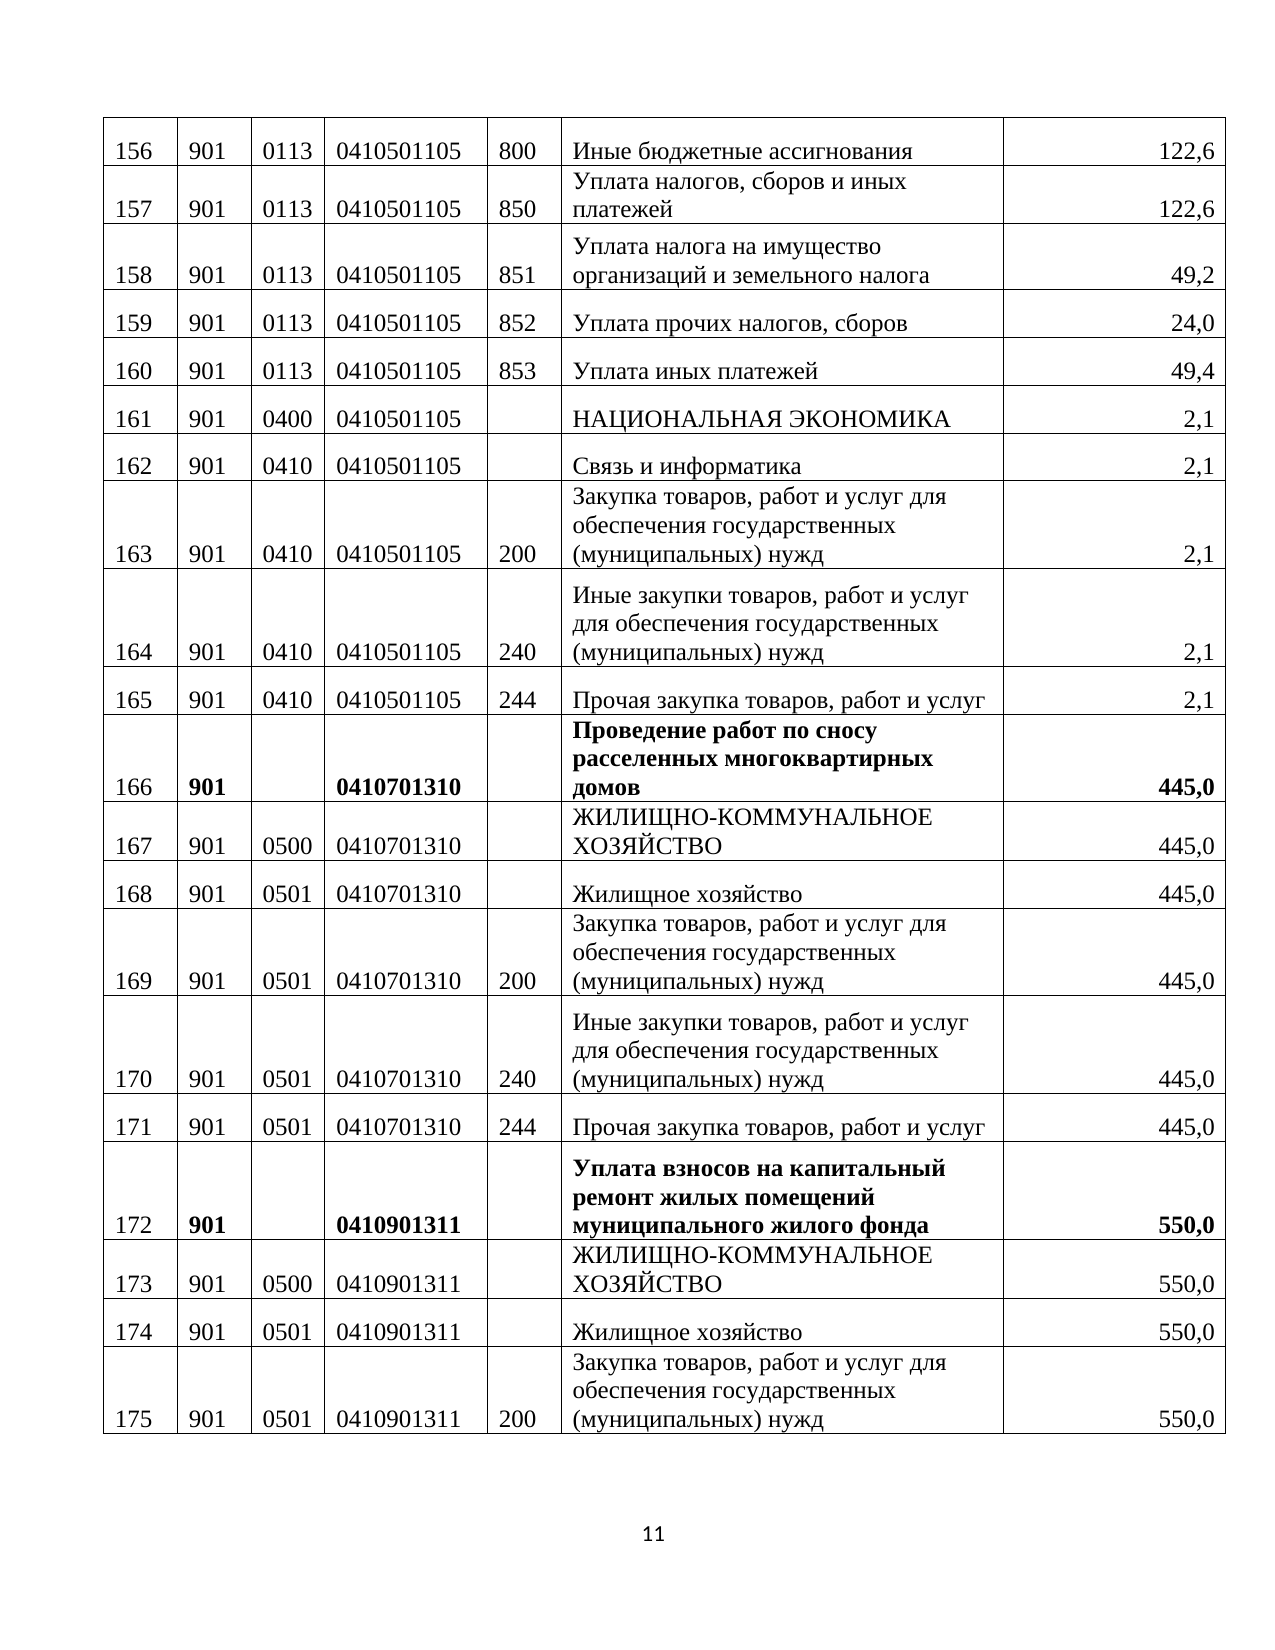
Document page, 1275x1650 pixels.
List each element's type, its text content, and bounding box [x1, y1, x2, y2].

table_cell 0410701310 [325, 802, 487, 859]
table_cell 160 [104, 338, 177, 384]
table_cell 0501 [252, 1299, 324, 1346]
table_cell [488, 434, 561, 480]
table_cell 901 [178, 996, 251, 1093]
table_cell 240 [488, 996, 561, 1093]
table_cell Прочая закупка товаров, работ и услуг [562, 667, 1003, 714]
table_cell 200 [488, 1347, 561, 1433]
table_cell 161 [104, 386, 177, 432]
table_cell 445,0 [1004, 996, 1225, 1093]
table_cell Уплата прочих налогов, сборов [562, 290, 1003, 337]
table_cell 901 [178, 1240, 251, 1298]
table_cell 166 [104, 715, 177, 801]
table_cell 445,0 [1004, 861, 1225, 907]
table_cell 901 [178, 338, 251, 384]
table_cell 0501 [252, 996, 324, 1093]
table_cell 445,0 [1004, 715, 1225, 801]
table_cell 173 [104, 1240, 177, 1298]
table_cell 165 [104, 667, 177, 714]
table_cell Уплата налогов, сборов и иных платежей [562, 166, 1003, 223]
table_cell Иные закупки товаров, работ и услуг для обеспечения государственных (муниципальных) нужд [562, 569, 1003, 666]
table_cell 2,1 [1004, 569, 1225, 666]
table_cell 2,1 [1004, 434, 1225, 480]
table_cell 164 [104, 569, 177, 666]
table_cell [252, 715, 324, 801]
table_cell 122,6 [1004, 118, 1225, 165]
table_cell 550,0 [1004, 1347, 1225, 1433]
table_cell 901 [178, 909, 251, 995]
table_cell 0410501105 [325, 338, 487, 384]
table_cell 0410501105 [325, 166, 487, 223]
table_cell ЖИЛИЩНО-КОММУНАЛЬНОЕ ХОЗЯЙСТВО [562, 1240, 1003, 1298]
table_cell Жилищное хозяйство [562, 861, 1003, 907]
table_cell 0501 [252, 1094, 324, 1141]
table_cell 162 [104, 434, 177, 480]
table_cell 445,0 [1004, 1094, 1225, 1141]
table_cell 0410 [252, 667, 324, 714]
table_cell 49,4 [1004, 338, 1225, 384]
table_cell 0113 [252, 338, 324, 384]
table_cell 0410501105 [325, 290, 487, 337]
table_cell 445,0 [1004, 802, 1225, 859]
table_cell 901 [178, 434, 251, 480]
table_cell 2,1 [1004, 386, 1225, 432]
table_cell [252, 1142, 324, 1239]
table_cell 0410501105 [325, 118, 487, 165]
table_cell 901 [178, 481, 251, 567]
table_cell 0410501105 [325, 224, 487, 289]
table_cell ЖИЛИЩНО-КОММУНАЛЬНОЕ ХОЗЯЙСТВО [562, 802, 1003, 859]
table_cell 550,0 [1004, 1299, 1225, 1346]
table_cell 163 [104, 481, 177, 567]
table_cell 172 [104, 1142, 177, 1239]
table_cell 49,2 [1004, 224, 1225, 289]
table_cell 0410 [252, 481, 324, 567]
table_cell Уплата взносов на капитальный ремонт жилых помещений муниципального жилого фонда [562, 1142, 1003, 1239]
table_cell 0410901311 [325, 1240, 487, 1298]
table_cell [488, 715, 561, 801]
table_cell 901 [178, 1142, 251, 1239]
table_cell 2,1 [1004, 667, 1225, 714]
table_cell 157 [104, 166, 177, 223]
table_cell 901 [178, 1347, 251, 1433]
table_cell [488, 1299, 561, 1346]
table_cell 0113 [252, 118, 324, 165]
table_cell Связь и информатика [562, 434, 1003, 480]
table_cell 901 [178, 569, 251, 666]
table_cell Проведение работ по сносу расселенных многоквартирных домов [562, 715, 1003, 801]
table_cell Закупка товаров, работ и услуг для обеспечения государственных (муниципальных) нужд [562, 909, 1003, 995]
table_cell 0410701310 [325, 715, 487, 801]
table_cell 159 [104, 290, 177, 337]
table_cell 901 [178, 802, 251, 859]
table_cell 2,1 [1004, 481, 1225, 567]
table_cell 174 [104, 1299, 177, 1346]
table_cell 0410701310 [325, 861, 487, 907]
table_cell 168 [104, 861, 177, 907]
table_cell 156 [104, 118, 177, 165]
table_cell 0410701310 [325, 996, 487, 1093]
table_cell 158 [104, 224, 177, 289]
table_cell 901 [178, 1094, 251, 1141]
table_cell [488, 1240, 561, 1298]
table_cell 122,6 [1004, 166, 1225, 223]
table_cell Уплата иных платежей [562, 338, 1003, 384]
table_cell 0410901311 [325, 1142, 487, 1239]
table_cell 901 [178, 224, 251, 289]
table_cell Прочая закупка товаров, работ и услуг [562, 1094, 1003, 1141]
table_cell 0410501105 [325, 481, 487, 567]
table_cell 0410501105 [325, 386, 487, 432]
table_cell 0410501105 [325, 667, 487, 714]
table_cell 244 [488, 667, 561, 714]
table_cell 175 [104, 1347, 177, 1433]
table_cell Жилищное хозяйство [562, 1299, 1003, 1346]
table_cell 0113 [252, 224, 324, 289]
table_cell 0501 [252, 861, 324, 907]
table_cell 0410701310 [325, 909, 487, 995]
table_cell 200 [488, 909, 561, 995]
table_cell 0113 [252, 166, 324, 223]
table_cell 800 [488, 118, 561, 165]
table_cell 0500 [252, 802, 324, 859]
table_cell 901 [178, 118, 251, 165]
table_cell 200 [488, 481, 561, 567]
table_cell Иные закупки товаров, работ и услуг для обеспечения государственных (муниципальных) нужд [562, 996, 1003, 1093]
table_cell 170 [104, 996, 177, 1093]
table_cell [488, 861, 561, 907]
table_cell Уплата налога на имущество организаций и земельного налога [562, 224, 1003, 289]
table_cell 0501 [252, 1347, 324, 1433]
table_cell 901 [178, 290, 251, 337]
table_cell НАЦИОНАЛЬНАЯ ЭКОНОМИКА [562, 386, 1003, 432]
table_cell 851 [488, 224, 561, 289]
table_cell 853 [488, 338, 561, 384]
table_cell 169 [104, 909, 177, 995]
table_cell 171 [104, 1094, 177, 1141]
table_cell 445,0 [1004, 909, 1225, 995]
table_cell Закупка товаров, работ и услуг для обеспечения государственных (муниципальных) нужд [562, 1347, 1003, 1433]
table_cell 0410901311 [325, 1299, 487, 1346]
table_cell 901 [178, 667, 251, 714]
table_cell 550,0 [1004, 1240, 1225, 1298]
table_cell 0400 [252, 386, 324, 432]
table_cell 0410901311 [325, 1347, 487, 1433]
table_cell Закупка товаров, работ и услуг для обеспечения государственных (муниципальных) нужд [562, 481, 1003, 567]
table_cell 901 [178, 166, 251, 223]
table_cell 850 [488, 166, 561, 223]
table_cell 0410501105 [325, 569, 487, 666]
table_cell 0113 [252, 290, 324, 337]
table_cell 0410 [252, 569, 324, 666]
table_cell 0410701310 [325, 1094, 487, 1141]
table_cell 0410 [252, 434, 324, 480]
table_cell [488, 1142, 561, 1239]
table_cell 550,0 [1004, 1142, 1225, 1239]
table_cell 0500 [252, 1240, 324, 1298]
table_cell 901 [178, 386, 251, 432]
table_cell 24,0 [1004, 290, 1225, 337]
table_cell [488, 802, 561, 859]
table_cell [488, 386, 561, 432]
table_cell 0501 [252, 909, 324, 995]
table_cell 852 [488, 290, 561, 337]
table_cell 0410501105 [325, 434, 487, 480]
table_cell 901 [178, 1299, 251, 1346]
table_cell 901 [178, 715, 251, 801]
table_cell Иные бюджетные ассигнования [562, 118, 1003, 165]
table_cell 240 [488, 569, 561, 666]
table_cell 244 [488, 1094, 561, 1141]
table_cell 901 [178, 861, 251, 907]
table_cell 167 [104, 802, 177, 859]
